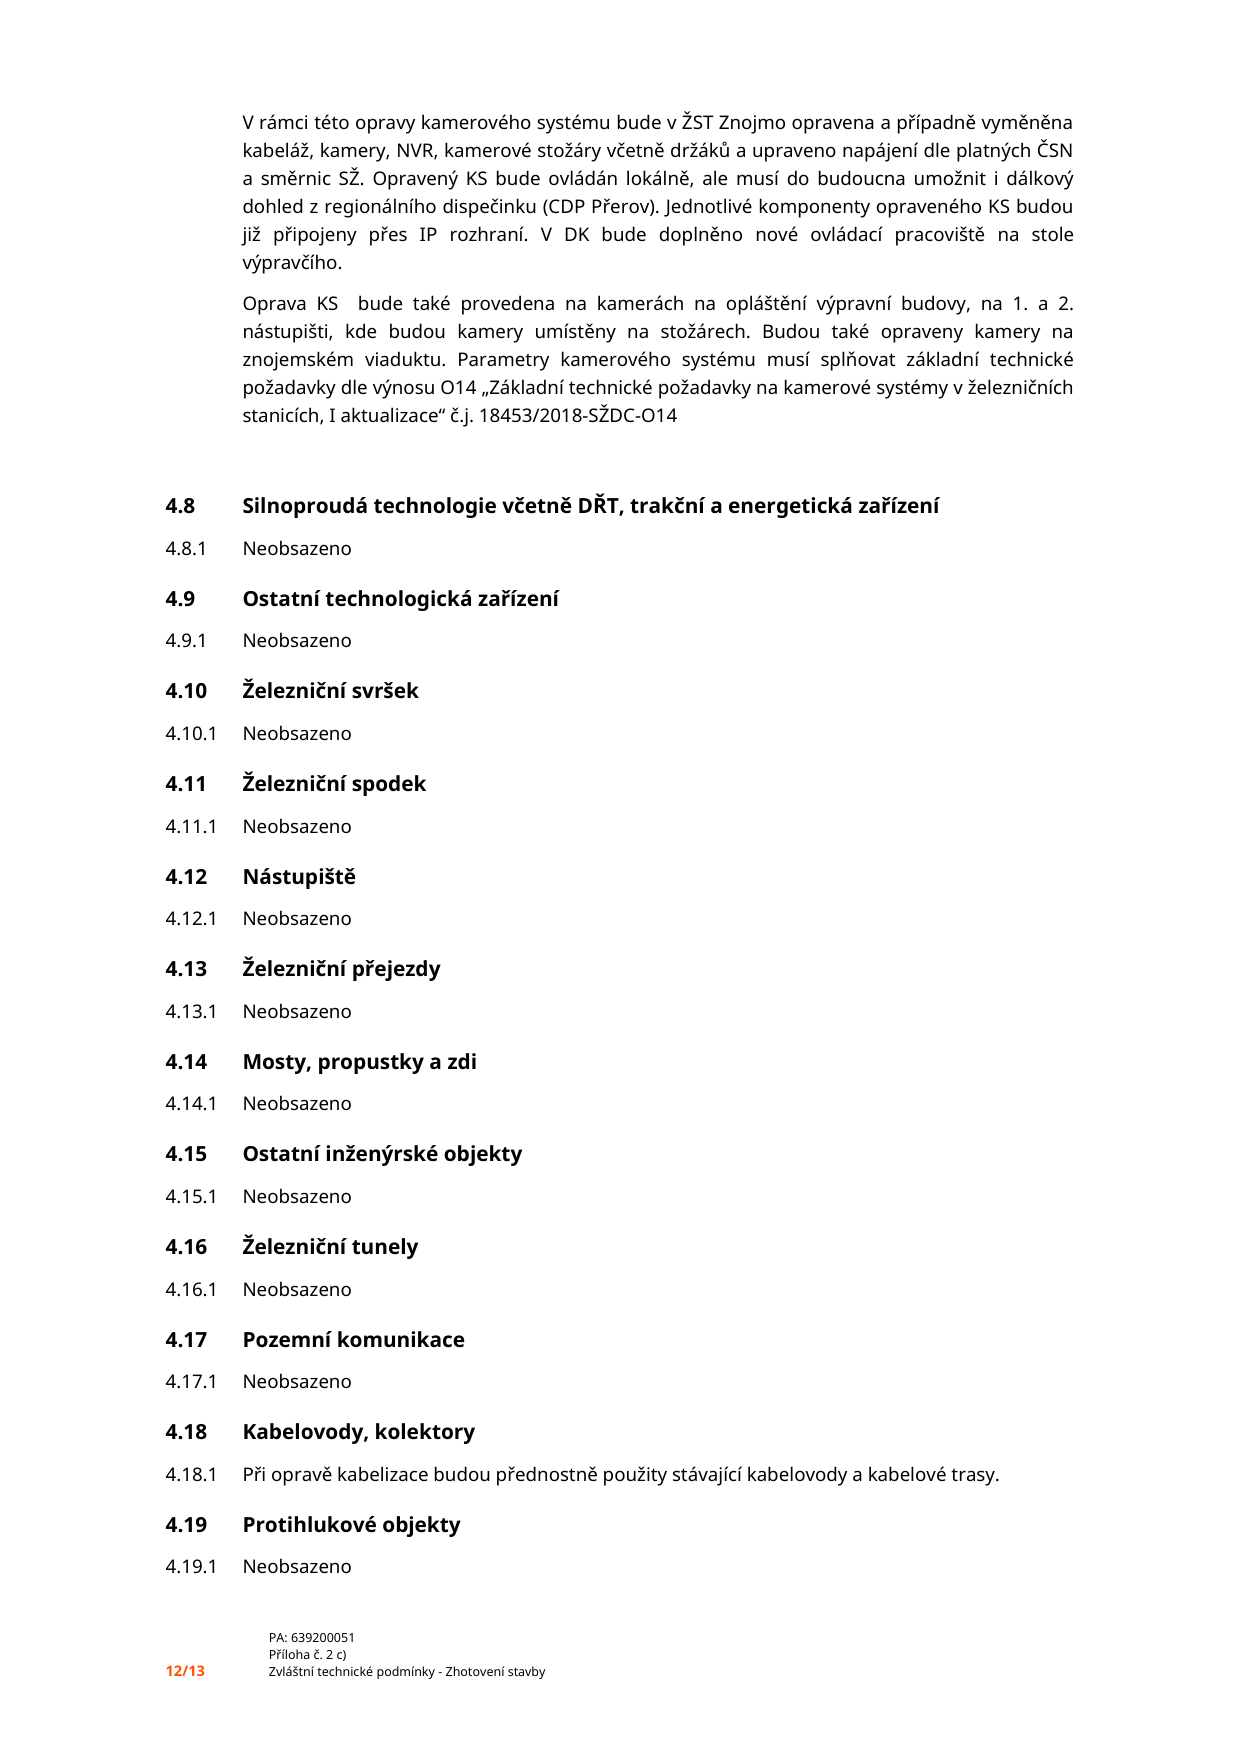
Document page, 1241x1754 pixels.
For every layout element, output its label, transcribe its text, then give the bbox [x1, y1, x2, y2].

text Neobsazeno [165, 628, 1075, 653]
text Mosty, propustky a zdi [165, 1047, 1075, 1075]
text Neobsazeno [165, 906, 1075, 931]
text Neobsazeno [165, 720, 1075, 746]
text Železniční svršek [165, 677, 1075, 705]
text Železniční tunely [165, 1232, 1075, 1261]
list Oprava KS bude také provedena na kamerách na opláštění výpravní budovy, na 1. a 2. nástupišti, kde budou kamery umístěny na stožárech. Budou také opraveny kamery na znojemském viaduktu. Parametry kamerového systému musí splňovat základní technické požadavky dle výnosu O14 „Základní technické požadavky na kamerové systémy v železničních stanicích, I aktualizace“ č.j. 18453/2018-SŽDC-O14 [242, 290, 1075, 427]
text Při opravě kabelizace budou přednostně použity stávající kabelovody a kabelové trasy. [165, 1461, 1075, 1487]
text Neobsazeno [165, 1276, 1075, 1301]
text Protihlukové objekty [165, 1510, 1075, 1538]
text Neobsazeno [165, 998, 1075, 1024]
text Železniční spodek [165, 769, 1075, 798]
text Silnoproudá technologie včetně DŘT, trakční a energetická zařízení [165, 491, 1075, 520]
text Pozemní komunikace [165, 1325, 1075, 1353]
text Kabelovody, kolektory [165, 1417, 1075, 1446]
list V rámci této opravy kamerového systému bude v ŽST Znojmo opravena a případně vyměněna kabeláž, kamery, NVR, kamerové stožáry včetně držáků a upraveno napájení dle platných ČSN a směrnic SŽ. Opravený KS bude ovládán lokálně, ale musí do budoucna umožnit i dálkový dohled z regionálního dispečinku (CDP Přerov). Jednotlivé komponenty opraveného KS budou již připojeny přes IP rozhraní. V DK bude doplněno nové ovládací pracoviště na stole výpravčího. [242, 109, 1075, 275]
text Neobsazeno [165, 1183, 1075, 1209]
text Neobsazeno [165, 535, 1075, 561]
text Železniční přejezdy [165, 954, 1075, 983]
text Neobsazeno [165, 1554, 1075, 1579]
text Ostatní inženýrské objekty [165, 1139, 1075, 1168]
text Neobsazeno [165, 1368, 1075, 1394]
text Neobsazeno [165, 1091, 1075, 1116]
text Ostatní technologická zařízení [165, 584, 1075, 612]
text Neobsazeno [165, 813, 1075, 838]
text Nástupiště [165, 862, 1075, 890]
